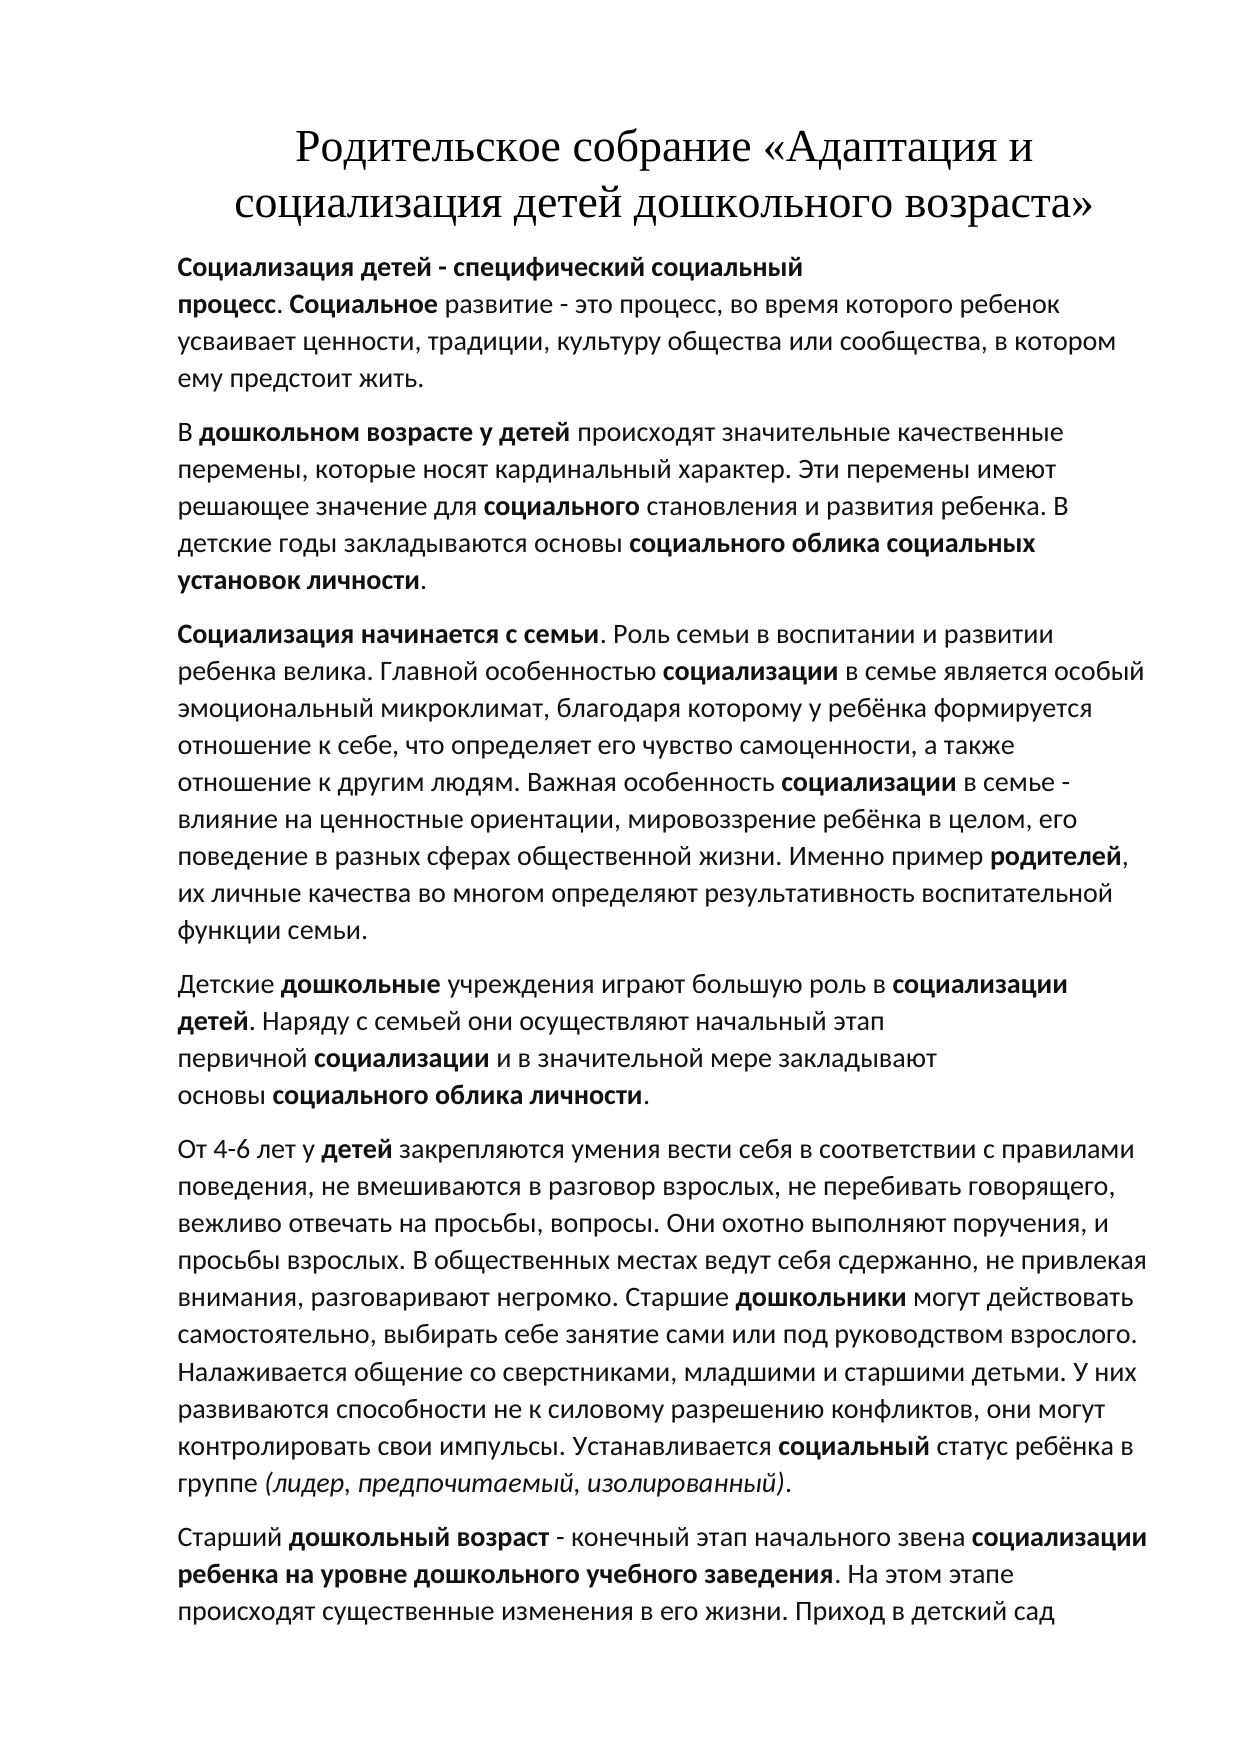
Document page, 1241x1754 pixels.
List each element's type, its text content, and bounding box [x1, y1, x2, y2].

text От 4-6 лет у детей закрепляются умения вести себя в соответствии с правилами поведения, не вмешиваются в разговор взрослых, не перебивать говорящего, вежливо отвечать на просьбы, вопросы. Они охотно выполняют поручения, и просьбы взрослых. В общественных местах ведут себя сдержанно, не привлекая внимания, разговаривают негромко. Старшие дошкольники могут действовать самостоятельно, выбирать себе занятие сами или под руководством взрослого. Налаживается общение со сверстниками, младшими и старшими детьми. У них развиваются способности не к силовому разрешению конфликтов, они могут контролировать свои импульсы. Устанавливается социальный статус ребёнка в группе (лидер, предпочитаемый, изолированный). [177, 1131, 1152, 1499]
text В дошкольном возрасте у детей происходят значительные качественные перемены, которые носят кардинальный характер. Эти перемены имеют решающее значение для социального становления и развития ребенка. В детские годы закладываются основы социального облика социальных установок личности. [177, 413, 1152, 596]
text Социализация начинается с семьи. Роль семьи в воспитании и развитии ребенка велика. Главной особенностью социализации в семье является особый эмоциональный микроклимат, благодаря которому у ребёнка формируется отношение к себе, что определяет его чувство самоценности, а также отношение к другим людям. Важная особенность социализации в семье -влияние на ценностные ориентации, мировоззрение ребёнка в целом, его поведение в разных сферах общественной жизни. Именно пример родителей, их личные качества во многом определяют результативность воспитательной функции семьи. [177, 616, 1152, 947]
text Родительское собрание «Адаптация и социализация детей дошкольного возраста» [177, 118, 1152, 228]
text Детские дошкольные учреждения играют большую роль в социализации детей. Наряду с семьей они осуществляют начальный этап первичной социализации и в значительной мере закладывают основы социального облика личности. [177, 966, 1152, 1112]
text Социализация детей - специфический социальный процесс. Социальное развитие - это процесс, во время которого ребенок усваивает ценности, традиции, культуру общества или сообщества, в котором ему предстоит жить. [177, 248, 1152, 394]
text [177, 1518, 1152, 1627]
